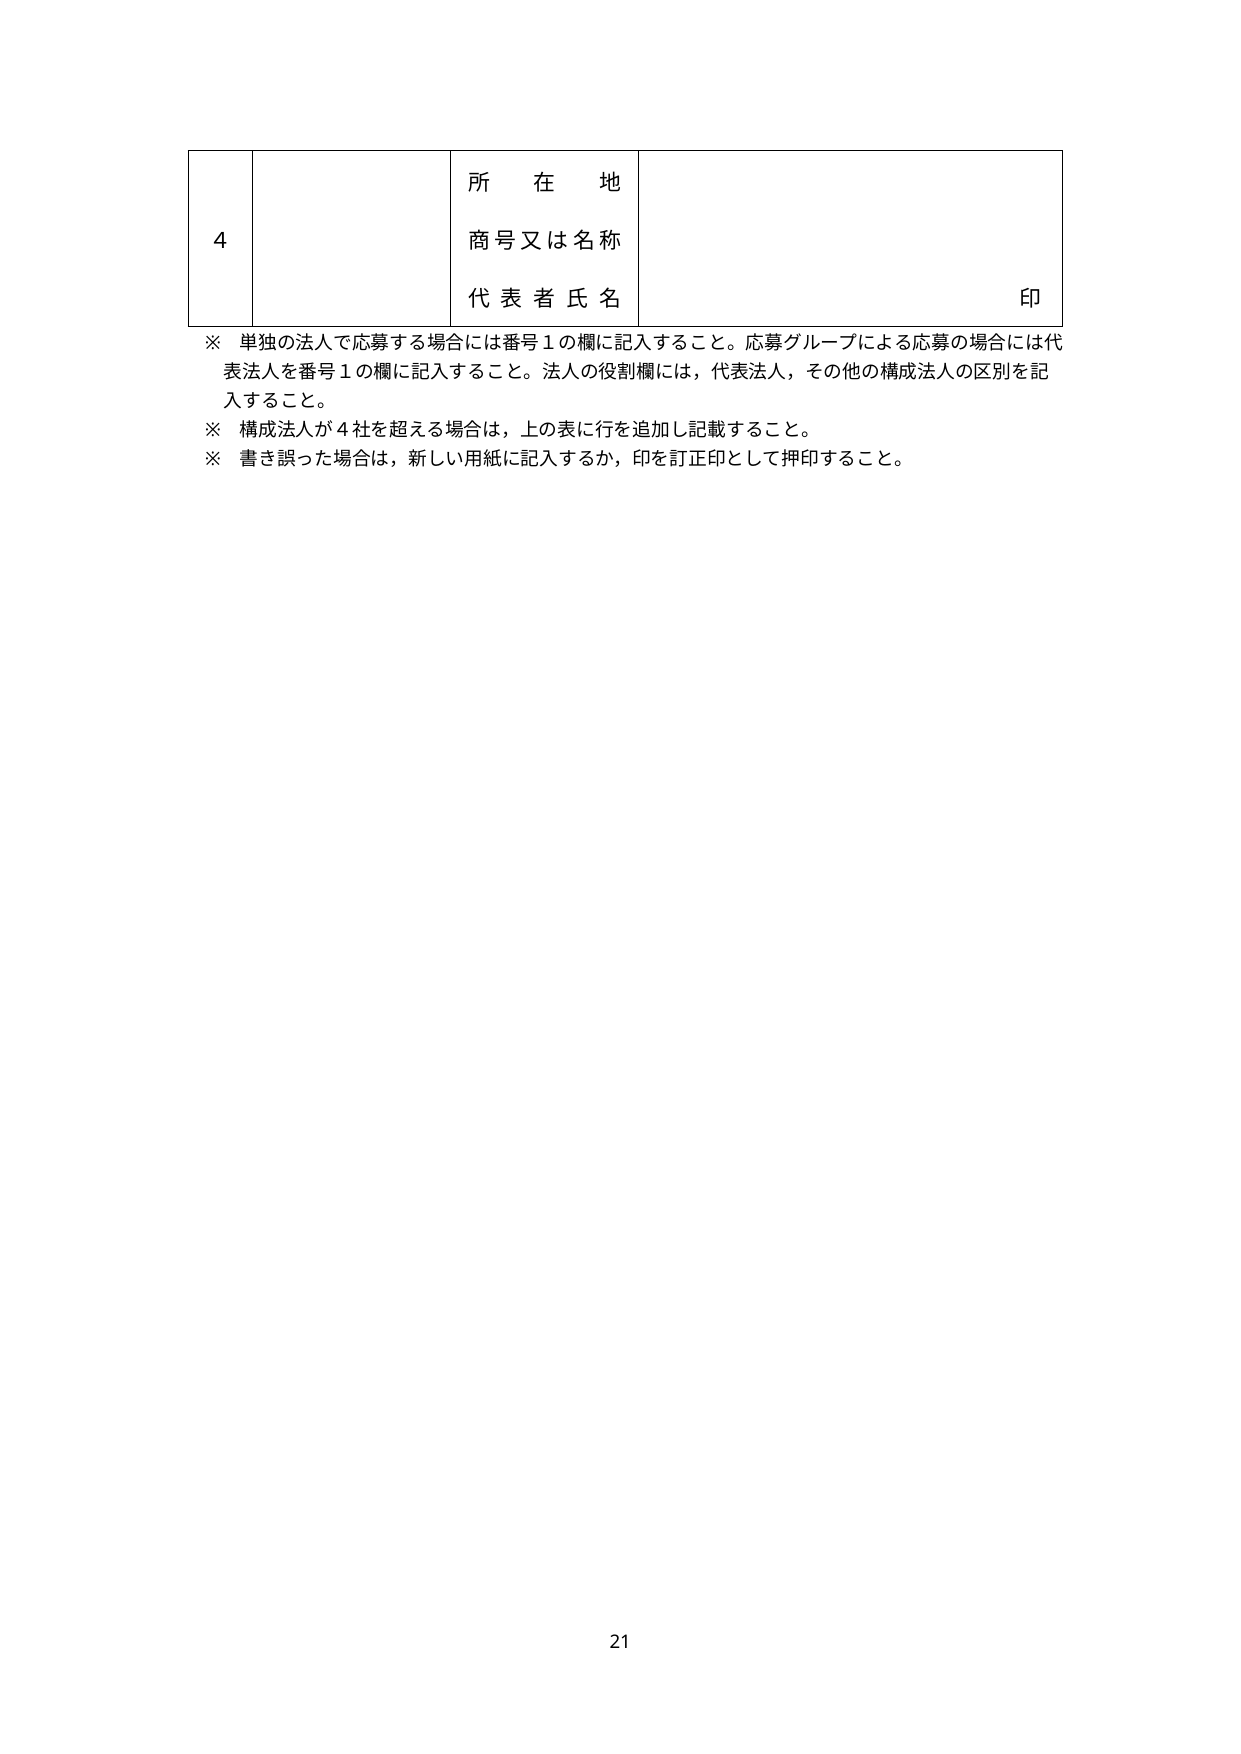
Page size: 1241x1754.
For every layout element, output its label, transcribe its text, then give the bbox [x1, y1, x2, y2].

table_cell 所在地 商号又は名称 代表者氏名 [451, 151, 638, 326]
table_cell 印 [639, 151, 1062, 326]
text ※ 書き誤った場合は，新しい用紙に記入するか，印を訂正印として押印すること。 [205, 443, 1063, 472]
text ※ 構成法人が４社を超える場合は，上の表に行を追加し記載すること。 [205, 414, 1063, 443]
table_cell ４ [189, 151, 252, 326]
text ※ 単独の法人で応募する場合には番号１の欄に記入すること。応募グループによる応募の場合には代表法人を番号１の欄に記入すること。法人の役割欄には，代表法人，その他の構成法人の区別を記入すること。 [205, 327, 1063, 414]
table_cell [253, 151, 450, 326]
